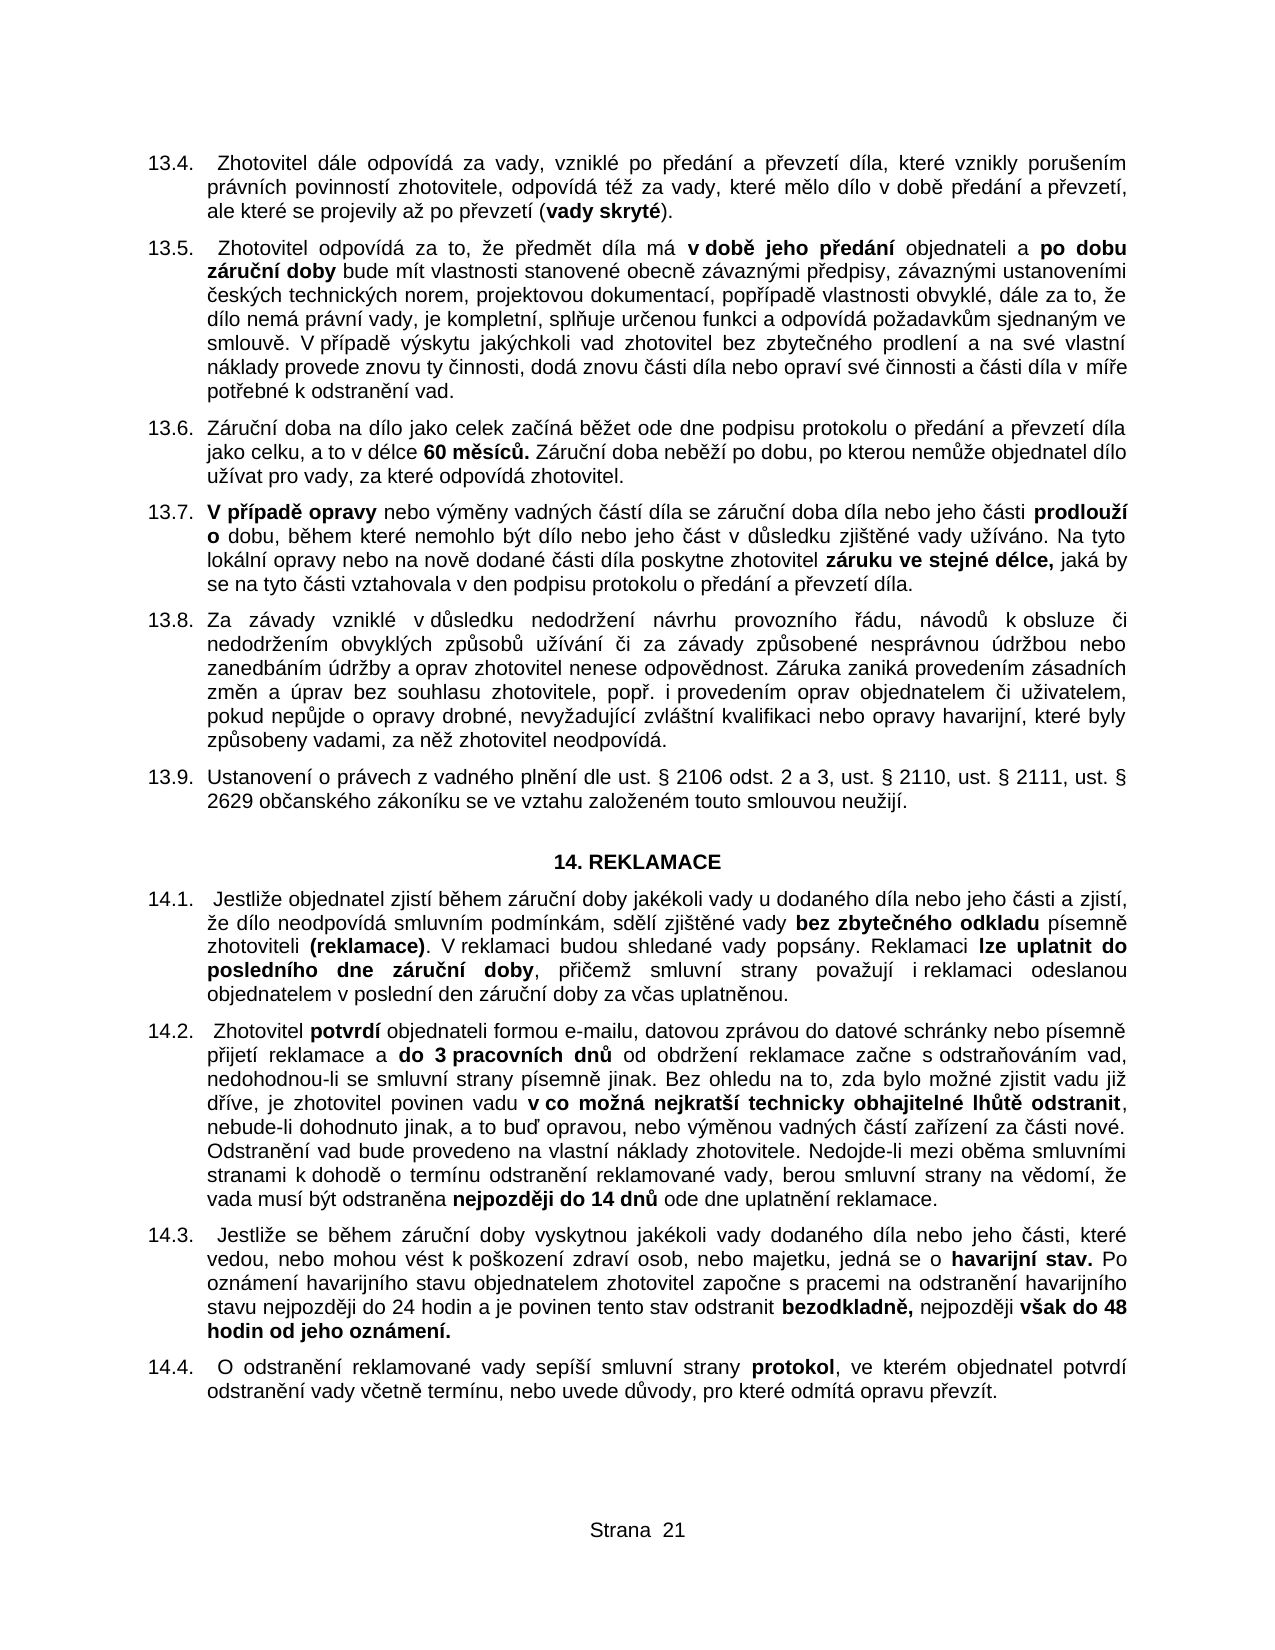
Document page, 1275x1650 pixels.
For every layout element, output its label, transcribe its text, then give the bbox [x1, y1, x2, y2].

text REKLAMACE [148, 850, 1127, 874]
text Jestliže se během záruční doby vyskytnou jakékoli vady dodaného díla nebo jeho části, které vedou, nebo mohou vést k poškození zdraví osob, nebo majetku, jedná se o havarijní stav. Po oznámení havarijního stavu objednatelem zhotovitel započne s pracemi na odstranění havarijního stavu nejpozději do 24 hodin a je povinen tento stav odstranit bezodkladně, nejpozději však do 48 hodin od jeho oznámení. [148, 1223, 1127, 1343]
text Jestliže objednatel zjistí během záruční doby jakékoli vady u dodaného díla nebo jeho části a zjistí, že dílo neodpovídá smluvním podmínkám, sdělí zjištěné vady bez zbytečného odkladu písemně zhotoviteli (reklamace). V reklamaci budou shledané vady popsány. Reklamaci lze uplatnit do posledního dne záruční doby, přičemž smluvní strany považují i reklamaci odeslanou objednatelem v poslední den záruční doby za včas uplatněnou. [148, 886, 1127, 1006]
text Za závady vzniklé v důsledku nedodržení návrhu provozního řádu, návodů k obsluze či nedodržením obvyklých způsobů užívání či za závady způsobené nesprávnou údržbou nebo zanedbáním údržby a oprav zhotovitel nenese odpovědnost. Záruka zaniká provedením zásadních změn a úprav bez souhlasu zhotovitele, popř. i provedením oprav objednatelem či uživatelem, pokud nepůjde o opravy drobné, nevyžadující zvláštní kvalifikaci nebo opravy havarijní, které byly způsobeny vadami, za něž zhotovitel neodpovídá. [148, 608, 1127, 752]
text Zhotovitel potvrdí objednateli formou e-mailu, datovou zprávou do datové schránky nebo písemně přijetí reklamace a do 3 pracovních dnů od obdržení reklamace začne s odstraňováním vad, nedohodnou-li se smluvní strany písemně jinak. Bez ohledu na to, zda bylo možné zjistit vadu již dříve, je zhotovitel povinen vadu v co možná nejkratší technicky obhajitelné lhůtě odstranit, nebude-li dohodnuto jinak, a to buď opravou, nebo výměnou vadných částí zařízení za části nové. Odstranění vad bude provedeno na vlastní náklady zhotovitele. Nedojde-li mezi oběma smluvními stranami k dohodě o termínu odstranění reklamované vady, berou smluvní strany na vědomí, že vada musí být odstraněna nejpozději do 14 dnů ode dne uplatnění reklamace. [148, 1019, 1127, 1210]
text Zhotovitel odpovídá za to, že předmět díla má v době jeho předání objednateli a po dobu záruční doby bude mít vlastnosti stanovené obecně závaznými předpisy, závaznými ustanoveními českých technických norem, projektovou dokumentací, popřípadě vlastnosti obvyklé, dále za to, že dílo nemá právní vady, je kompletní, splňuje určenou funkci a odpovídá požadavkům sjednaným ve smlouvě. V případě výskytu jakýchkoli vad zhotovitel bez zbytečného prodlení a na své vlastní náklady provede znovu ty činnosti, dodá znovu části díla nebo opraví své činnosti a části díla v míře potřebné k odstranění vad. [148, 235, 1127, 403]
text Ustanovení o právech z vadného plnění dle ust. § 2106 odst. 3, ust. § 2110, ust. § 2111, ust. § 2629 občanského zákoníku se ve vztahu založeném touto smlouvou neužijí. [148, 764, 1127, 812]
text Zhotovitel dále odpovídá za vady, vzniklé po předání a převzetí díla, které vznikly porušením právních povinností zhotovitele, odpovídá též za vady, které mělo dílo v době předání a převzetí, ale které se projevily až po převzetí (vady skryté). [148, 151, 1127, 223]
text Záruční doba na dílo jako celek začíná běžet ode dne podpisu protokolu o předání a převzetí díla jako celku, a to v délce 60 měsíců. Záruční doba neběží po dobu, po kterou nemůže objednatel dílo užívat pro vady, za které odpovídá zhotovitel. [148, 416, 1127, 487]
text O odstranění reklamované vady sepíší smluvní strany protokol, ve kterém objednatel potvrdí odstranění vady včetně termínu, nebo uvede důvody, pro které odmítá opravu převzít. [148, 1355, 1127, 1403]
text V případě opravy nebo výměny vadných částí díla se záruční doba díla nebo jeho části prodlouží o dobu, během které nemohlo být dílo nebo jeho část v důsledku zjištěné vady užíváno. Na tyto lokální opravy nebo na nově dodané části díla poskytne zhotovitel záruku ve stejné délce, jaká by se na tyto části vztahovala v den podpisu protokolu o předání a převzetí díla. [148, 500, 1127, 596]
